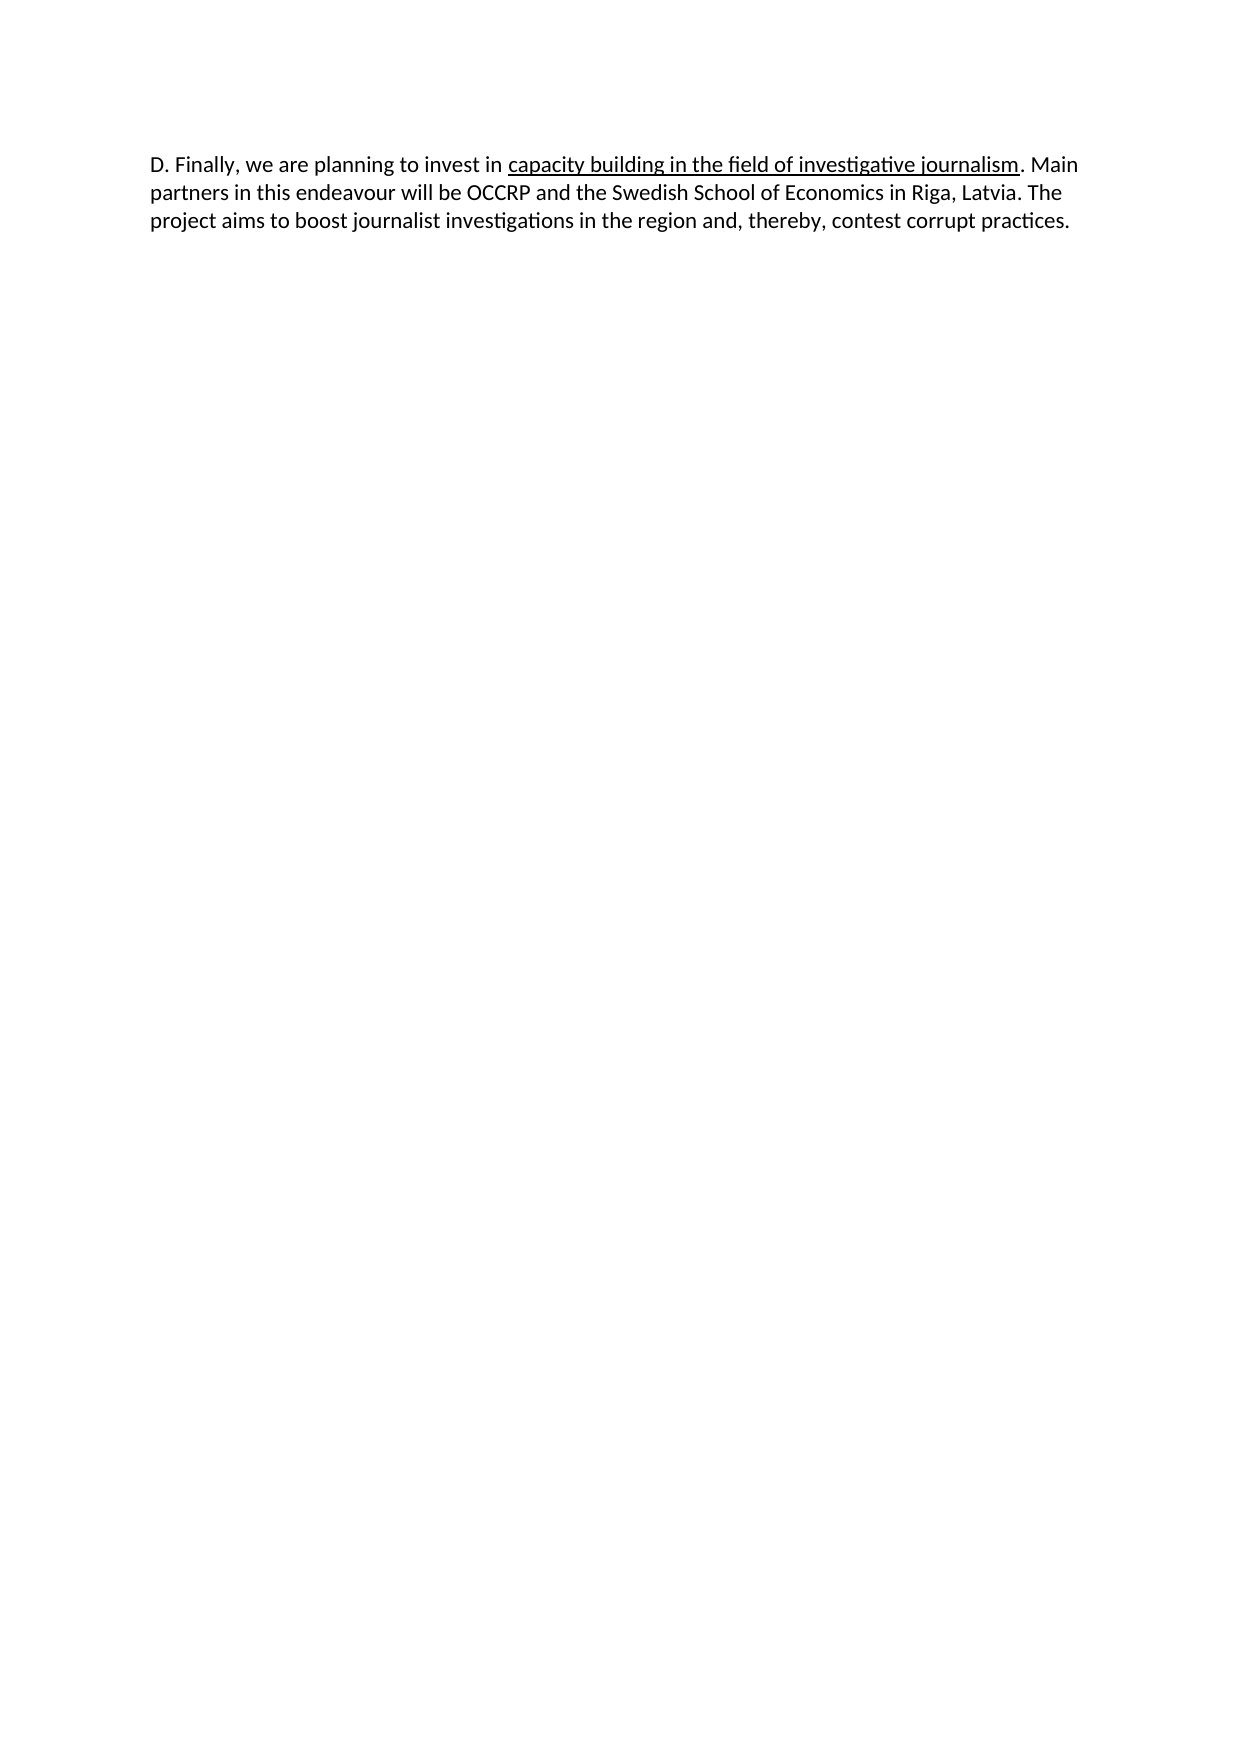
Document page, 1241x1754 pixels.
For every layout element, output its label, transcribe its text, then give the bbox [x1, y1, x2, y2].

text D. Finally, we are planning to invest in capacity building in the field of investigative journalism. Main partners in this endeavour will be OCCRP and the Swedish School of Economics in Riga, Latvia. The project aims to boost journalist investigations in the region and, thereby, contest corrupt practices. [150, 150, 1090, 234]
